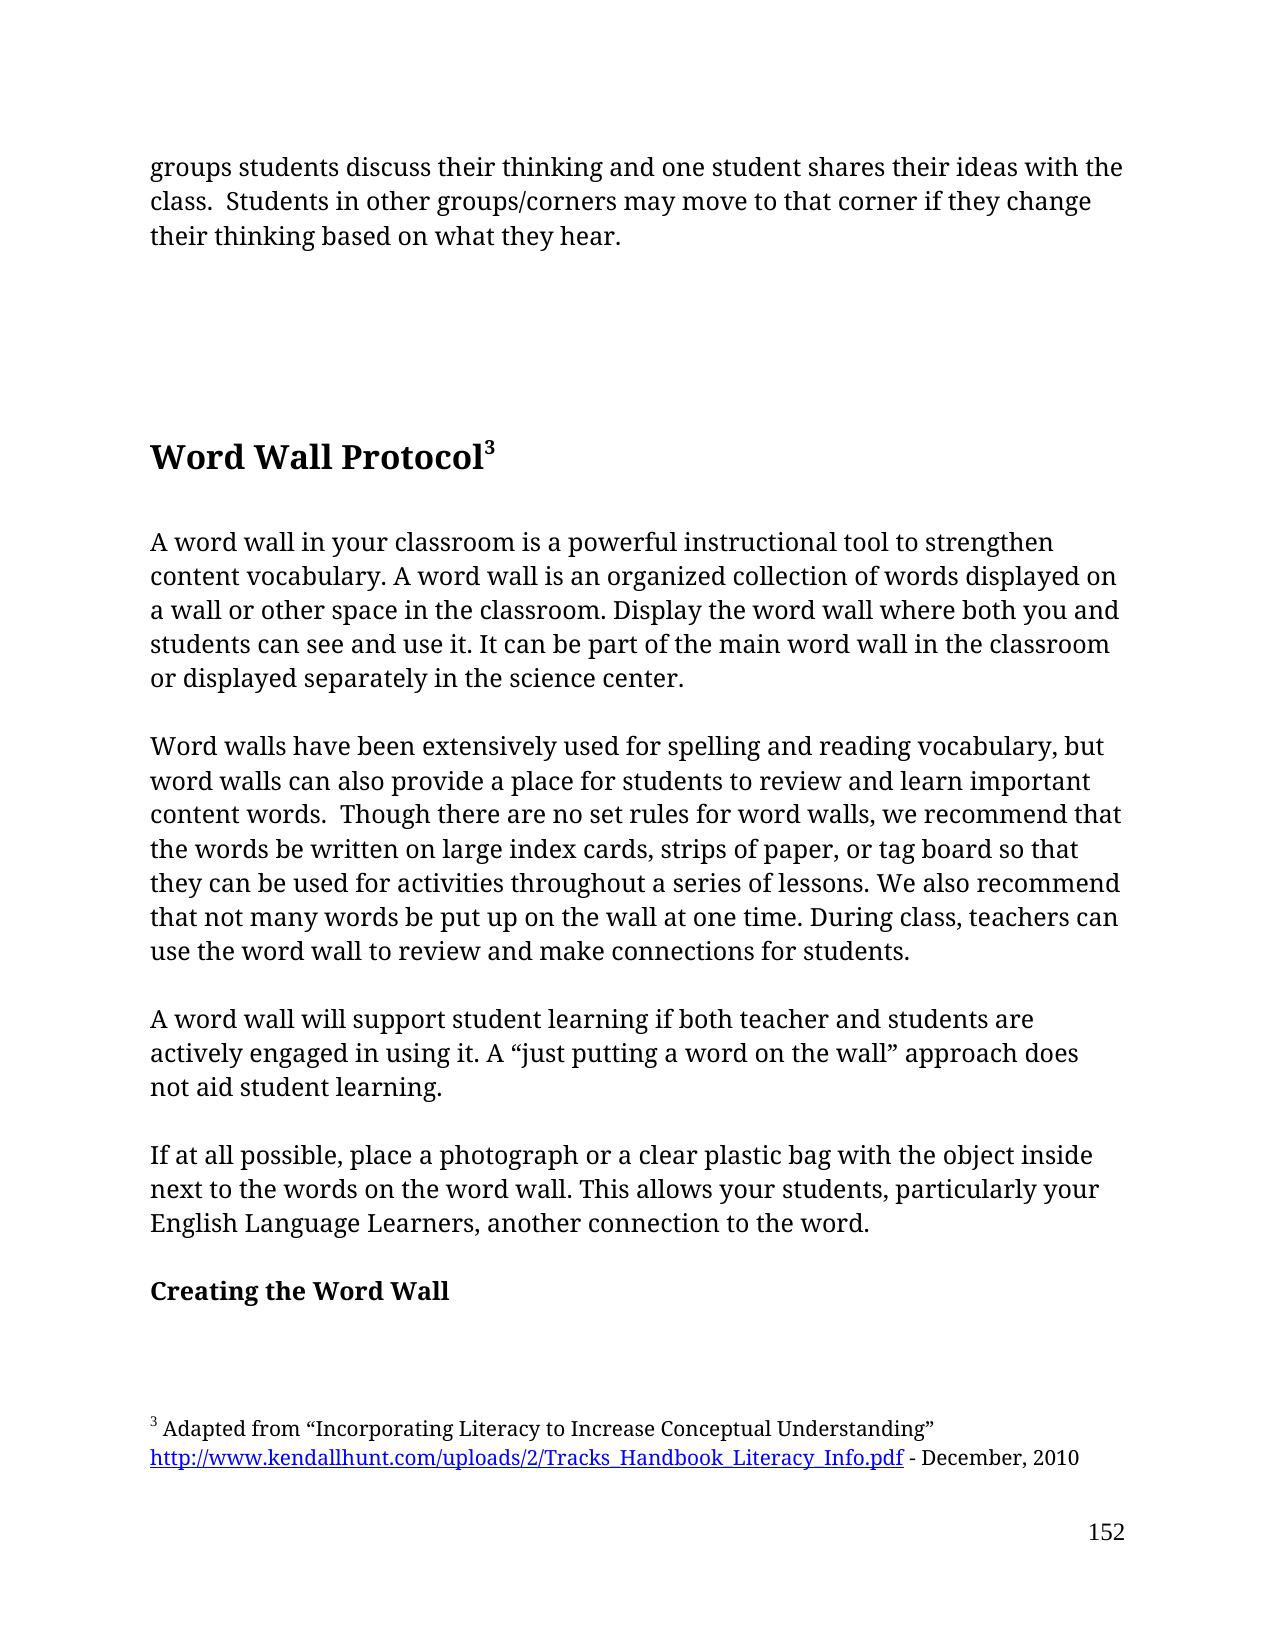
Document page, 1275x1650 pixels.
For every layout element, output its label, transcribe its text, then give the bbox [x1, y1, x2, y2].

text Word Wall Protocol [150, 434, 1125, 479]
text Creating the Word Wall [150, 1274, 1125, 1308]
text If at all possible, place a photograph or a clear plastic bag with the object inside next to the words on the word wall. This allows your students, particularly your English Language Learners, another connection to the word. [150, 1138, 1125, 1240]
text Word walls have been extensively used for spelling and reading vocabulary, but word walls can also provide a place for students to review and learn important content words. Though there are no set rules for word walls, we recommend that the words be written on large index cards, strips of paper, or tag board so that they can be used for activities throughout a series of lessons. We also recommend that not many words be put up on the wall at one time. During class, teachers can use the word wall to review and make connections for students. [150, 729, 1125, 967]
text A word wall will support student learning if both teacher and students are actively engaged in using it. A “just putting a word on the wall” approach does not aid student learning. [150, 1002, 1125, 1104]
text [150, 150, 1125, 252]
text A word wall in your classroom is a powerful instructional tool to strengthen content vocabulary. A word wall is an organized collection of words displayed on a wall or other space in the classroom. Display the word wall where both you and students can see and use it. It can be part of the main word wall in the classroom or displayed separately in the science center. [150, 525, 1125, 695]
